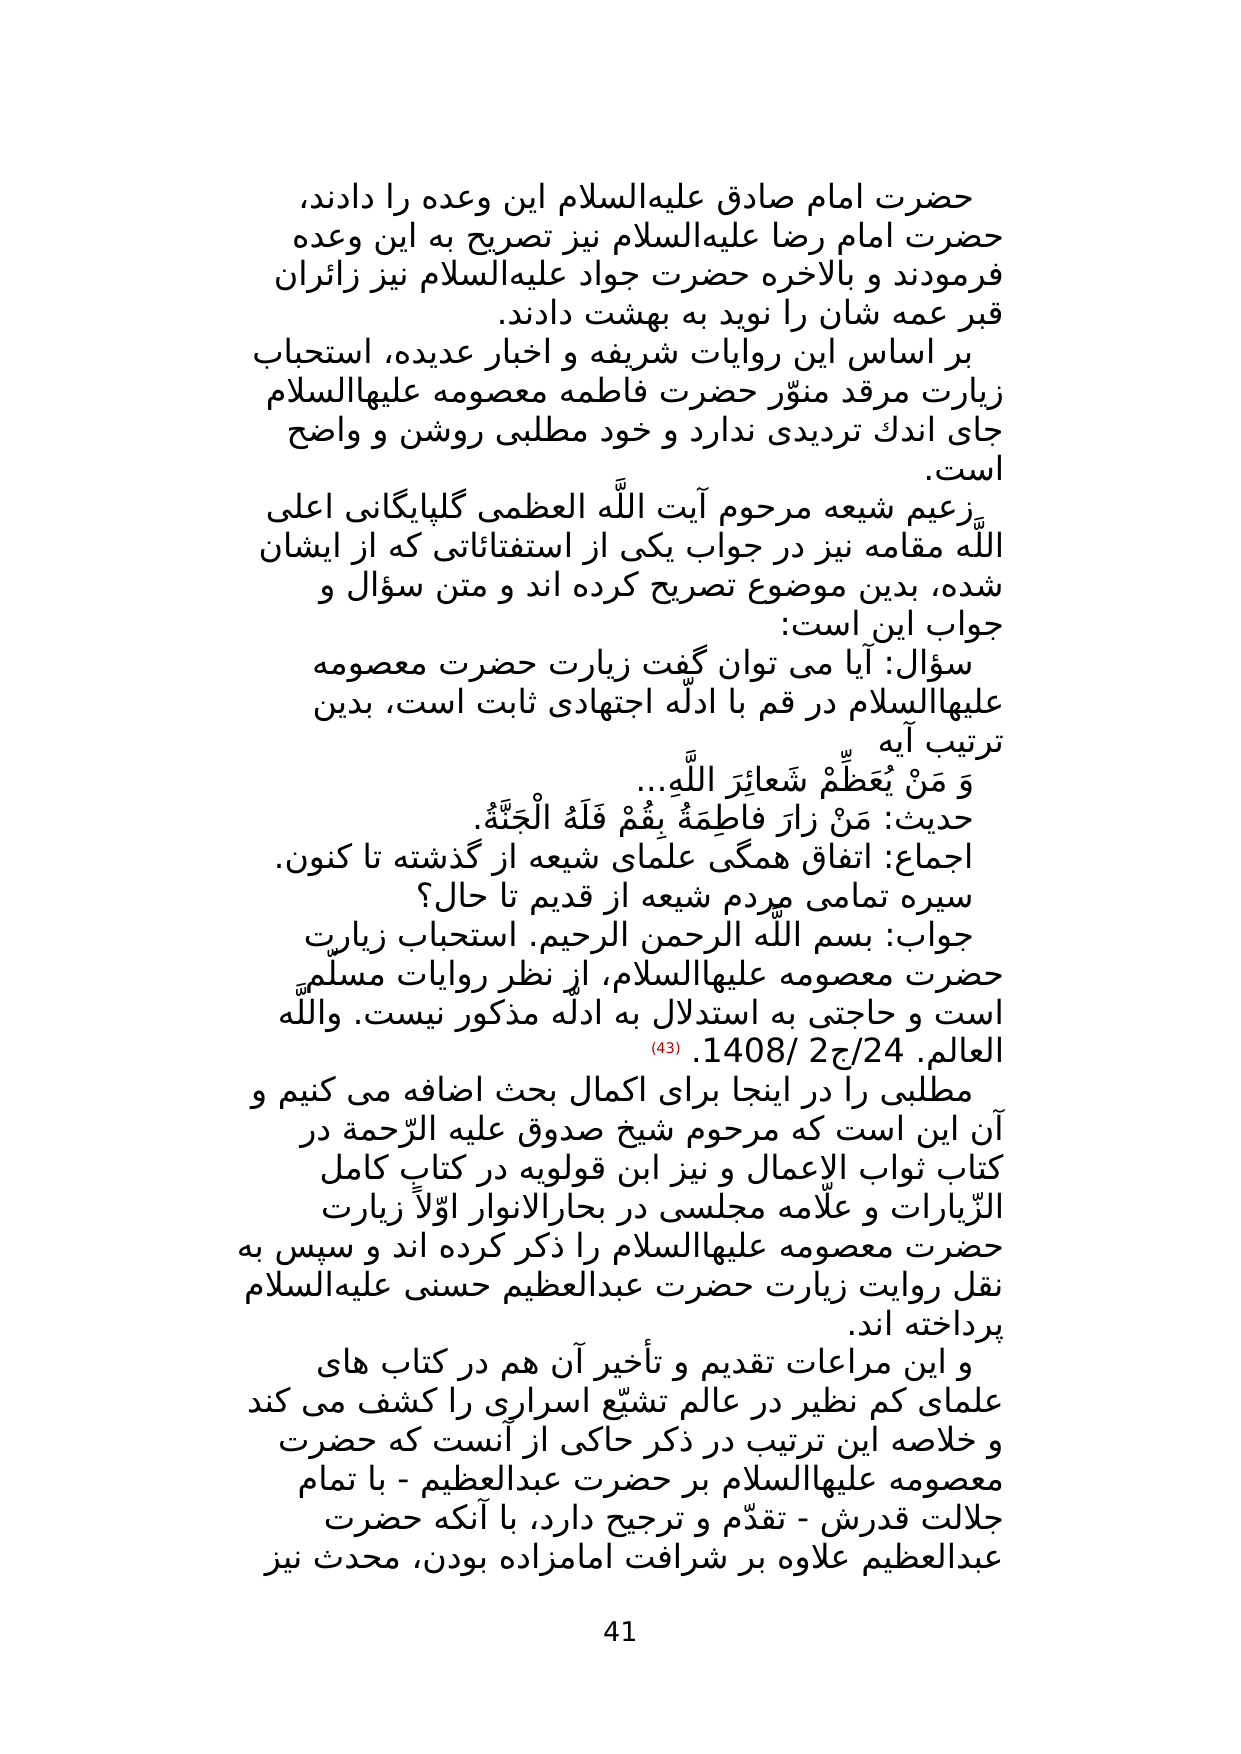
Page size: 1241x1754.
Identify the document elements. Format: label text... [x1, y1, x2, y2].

text اجماع: اتفاق همگى علماى شيعه از گذشته تا كنون. [236, 838, 1004, 877]
text بر اساس اين روايات شريفه و اخبار عديده، استحباب زيارت مرقد منوّر حضرت فاطمه معصومه عليها‌السلام جاى اندك ترديدى ندارد و خود مطلبى روشن و واضح است. [236, 333, 1004, 488]
text حديث: مَنْ زارَ فاطِمَةُ بِقُمْ فَلَهُ الْجَنَّةُ. [236, 799, 1004, 838]
text زعيم شيعه مرحوم آيت اللَّه العظمى گلپايگانى اعلى اللَّه مقامه نيز در جواب يكى از استفتائاتى كه از ايشان شده، بدين موضوع تصريح كرده اند و متن سؤال و جواب اين است: [236, 488, 1004, 643]
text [236, 1343, 1004, 1576]
text وَ مَنْ يُعَظِّمْ شَعائِرَ اللَّهِ... [236, 760, 1004, 799]
text سيره تمامى مردم شيعه از قديم تا حال؟ [236, 877, 1004, 915]
text جواب: بسم اللَّه الرحمن الرحيم. استحباب زيارت حضرت معصومه عليها‌السلام، از نظر روايات مسلّم است و حاجتى به استدلال به ادلّه مذكور نيست. واللَّه العالم. 24/ج2 /1408. (43) [236, 915, 1004, 1071]
text حضرت امام صادق عليه‌السلام اين وعده را دادند، حضرت امام رضا عليه‌السلام نيز تصريح به اين وعده فرمودند و بالاخره حضرت جواد عليه‌السلام نيز زائران قبر عمه شان را نويد به بهشت دادند. [236, 177, 1004, 333]
text سؤال: آيا مى توان گفت زيارت حضرت معصومه عليها‌السلام در قم با ادلّه اجتهادى ثابت است، بدين ترتيب آيه [236, 643, 1004, 760]
text مطلبى را در اينجا براى اكمال بحث اضافه مى كنيم و آن اين است كه مرحوم شيخ صدوق عليه الرّحمة در كتاب ثواب الاعمال و نيز ابن قولويه در كتاب كامل الزّيارات و علّامه مجلسى در بحارالانوار اوّلاً زيارت حضرت معصومه عليها‌السلام را ذكر كرده اند و سپس به نقل روايت زيارت حضرت عبدالعظيم حسنى عليه‌السلام پرداخته اند. [236, 1071, 1004, 1343]
